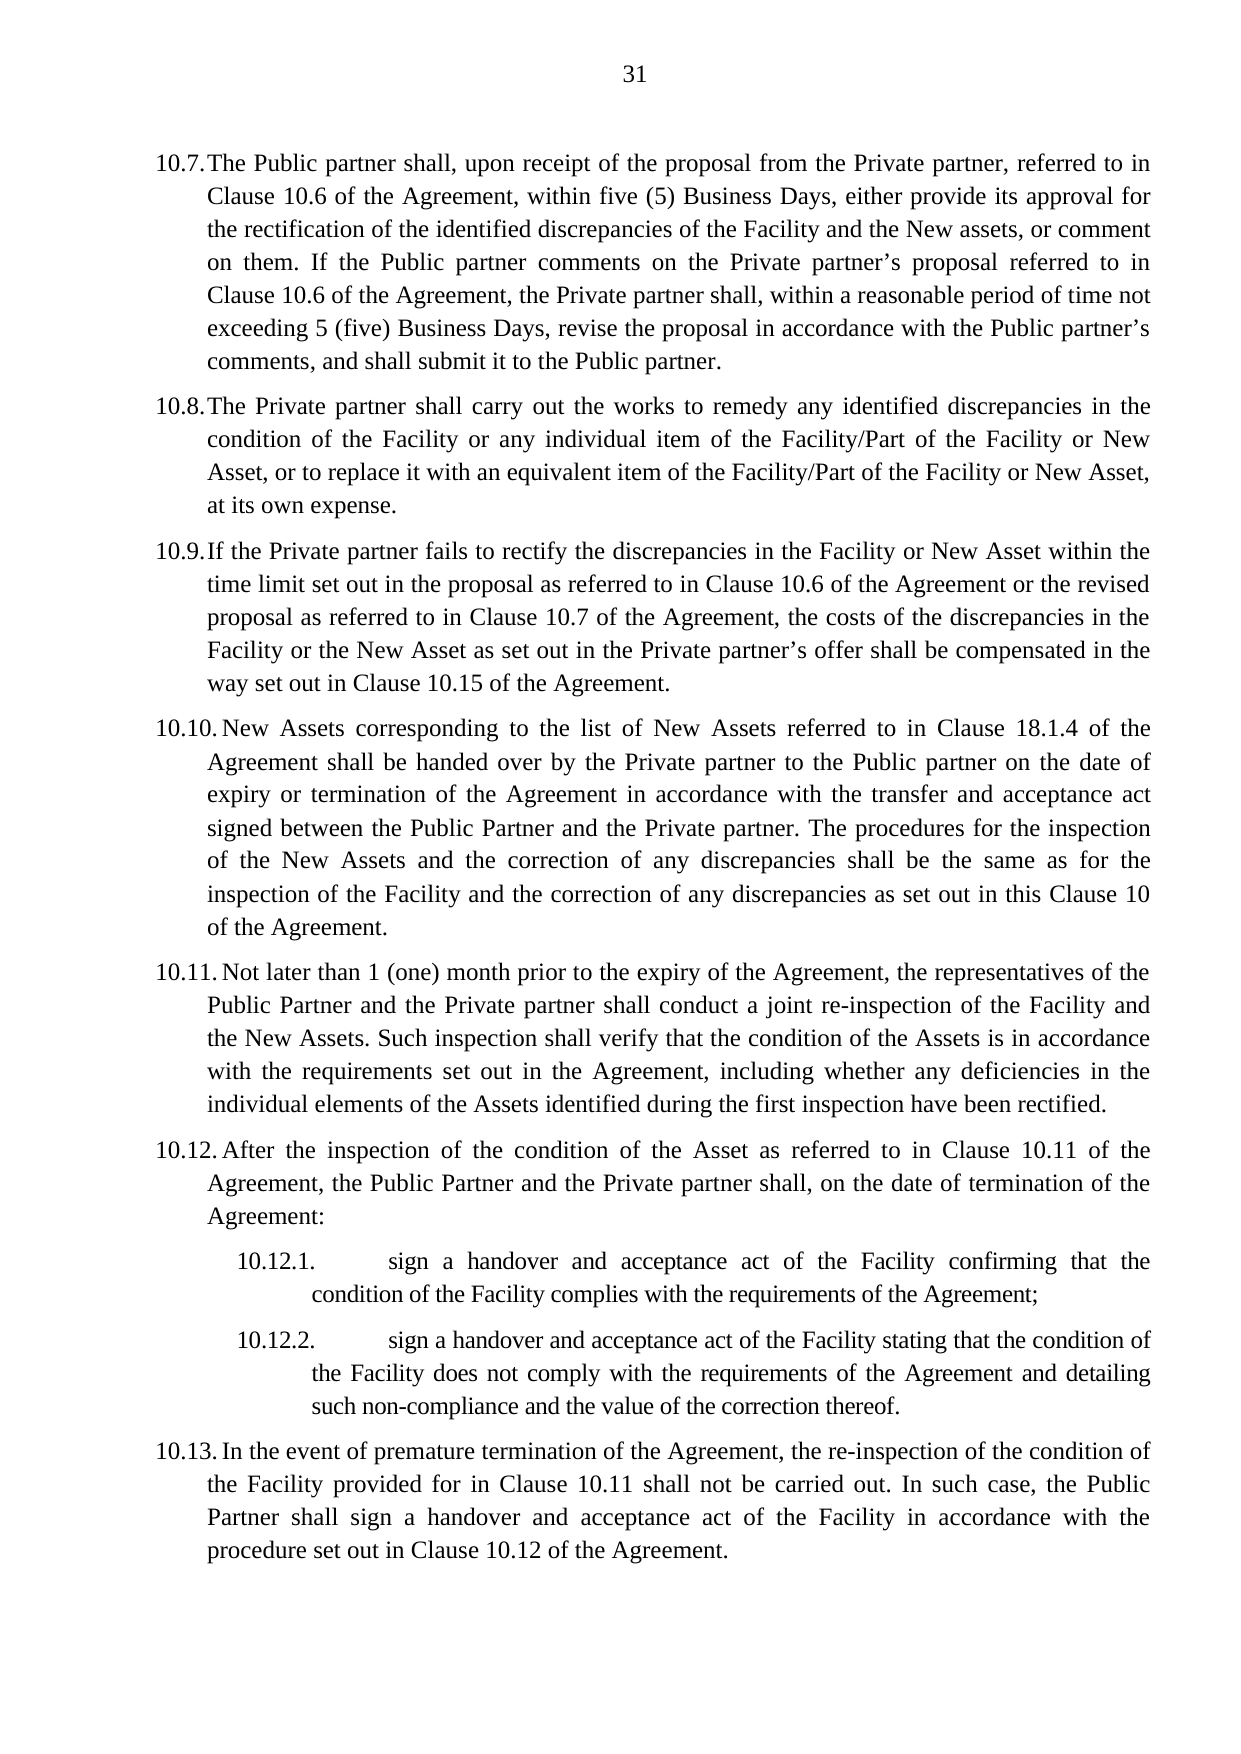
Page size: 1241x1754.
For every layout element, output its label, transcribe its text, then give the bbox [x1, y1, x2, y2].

text sign a handover and acceptance act of the Facility confirming that the condition of the Facility complies with the requirements of the Agreement; [236, 1246, 1152, 1308]
text In the event of premature termination of the Agreement, the re-inspection of the condition of the Facility provided for in Clause 10.11 shall not be carried out. In such case, the Public Partner shall sign a handover and acceptance act of the Facility in accordance with the procedure set out in Clause 10.12 of the Agreement. [155, 1436, 1152, 1564]
text The Public partner shall, upon receipt of the proposal from the Private partner, referred to in Clause 10.6 of the Agreement, within five (5) Business Days, either provide its approval for the rectification of the identified discrepancies of the Facility and the New assets, or comment on them. If the Public partner comments on the Private partner’s proposal referred to in Clause 10.6 of the Agreement, the Private partner shall, within a reasonable period of time not exceeding 5 (five) Business Days, revise the proposal in accordance with the Public partner’s comments, and shall submit it to the Public partner. [155, 148, 1152, 374]
text The Private partner shall carry out the works to remedy any identified discrepancies in the condition of the Facility or any individual item of the Facility/Part of the Facility or New Asset, or to replace it with an equivalent item of the Facility/Part of the Facility or New Asset, at its own expense. [155, 391, 1152, 519]
text Not later than 1 (one) month prior to the expiry of the Agreement, the representatives of the Public Partner and the Private partner shall conduct a joint re-inspection of the Facility and the New Assets. Such inspection shall verify that the condition of the Assets is in accordance with the requirements set out in the Agreement, including whether any deficiencies in the individual elements of the Assets identified during the first inspection have been rectified. [155, 957, 1152, 1118]
text sign a handover and acceptance act of the Facility stating that the condition of the Facility does not comply with the requirements of the Agreement and detailing such non-compliance and the value of the correction thereof. [236, 1325, 1152, 1420]
text New Assets corresponding to the list of New Assets referred to in Clause 18.1.4 of the Agreement shall be handed over by the Private partner to the Public partner on the date of expiry or termination of the Agreement in accordance with the transfer and acceptance act signed between the Public Partner and the Private partner. The procedures for the inspection of the New Assets and the correction of any discrepancies shall be the same as for the inspection of the Facility and the correction of any discrepancies as set out in this Clause 10 of the Agreement. [155, 713, 1152, 940]
text If the Private partner fails to rectify the discrepancies in the Facility or New Asset within the time limit set out in the proposal as referred to in Clause 10.6 of the Agreement or the revised proposal as referred to in Clause 10.7 of the Agreement, the costs of the discrepancies in the Facility or the New Asset as set out in the Private partner’s offer shall be compensated in the way set out in Clause 10.15 of the Agreement. [155, 536, 1152, 697]
text After the inspection of the condition of the Asset as referred to in Clause 10.11 of the Agreement, the Public Partner and the Private partner shall, on the date of termination of the Agreement: [155, 1135, 1152, 1229]
